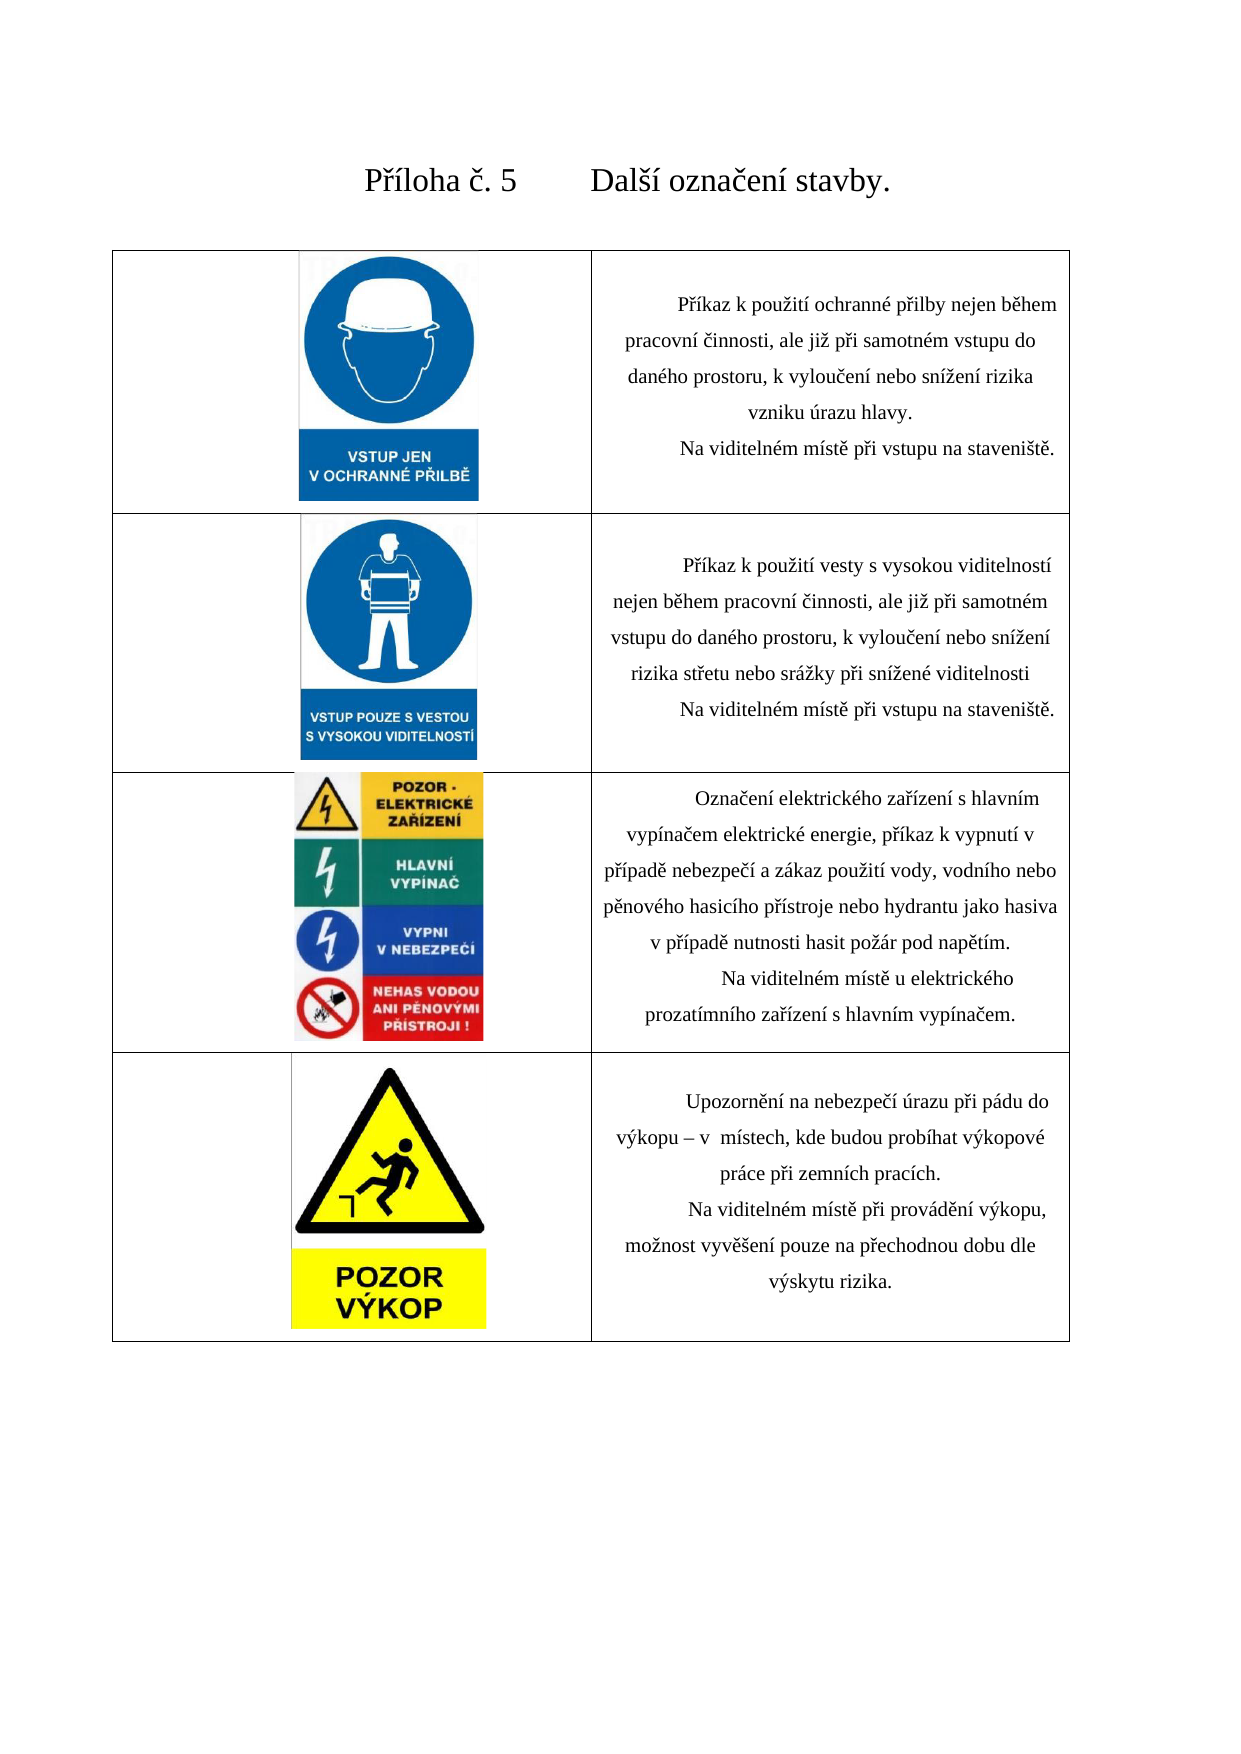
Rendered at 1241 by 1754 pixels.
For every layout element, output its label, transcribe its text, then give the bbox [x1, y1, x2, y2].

table_header Příkaz k použití ochranné přilby nejen během pracovní činnosti, ale již při samotném vstupu do daného prostoru, k vyloučení nebo snížení rizika vzniku úrazu hlavy. Na viditelném místě při vstupu na staveniště. [592, 251, 1069, 513]
table_cell [113, 1053, 591, 1341]
table_cell [113, 514, 591, 772]
table_cell Označení elektrického zařízení s hlavním vypínačem elektrické energie, příkaz k vypnutí v případě nebezpečí a zákaz použití vody, vodního nebo pěnového hasicího přístroje nebo hydrantu jako hasiva v případě nutnosti hasit požár pod napětím. Na viditelném místě u elektrického prozatímního zařízení s hlavním vypínačem. [592, 773, 1069, 1052]
table_cell [113, 773, 591, 1052]
text Příloha č. 5 Další označení stavby. [118, 160, 1063, 198]
table_header [113, 251, 591, 513]
table_cell Příkaz k použití vesty s vysokou viditelností nejen během pracovní činnosti, ale již při samotném vstupu do daného prostoru, k vyloučení nebo snížení rizika střetu nebo srážky při snížené viditelnosti Na viditelném místě při vstupu na staveniště. [592, 514, 1069, 772]
table_cell Upozornění na nebezpečí úrazu při pádu do výkopu – v místech, kde budou probíhat výkopové práce při zemních pracích. Na viditelném místě při provádění výkopu, možnost vyvěšení pouze na přechodnou dobu dle výskytu rizika. [592, 1053, 1069, 1341]
